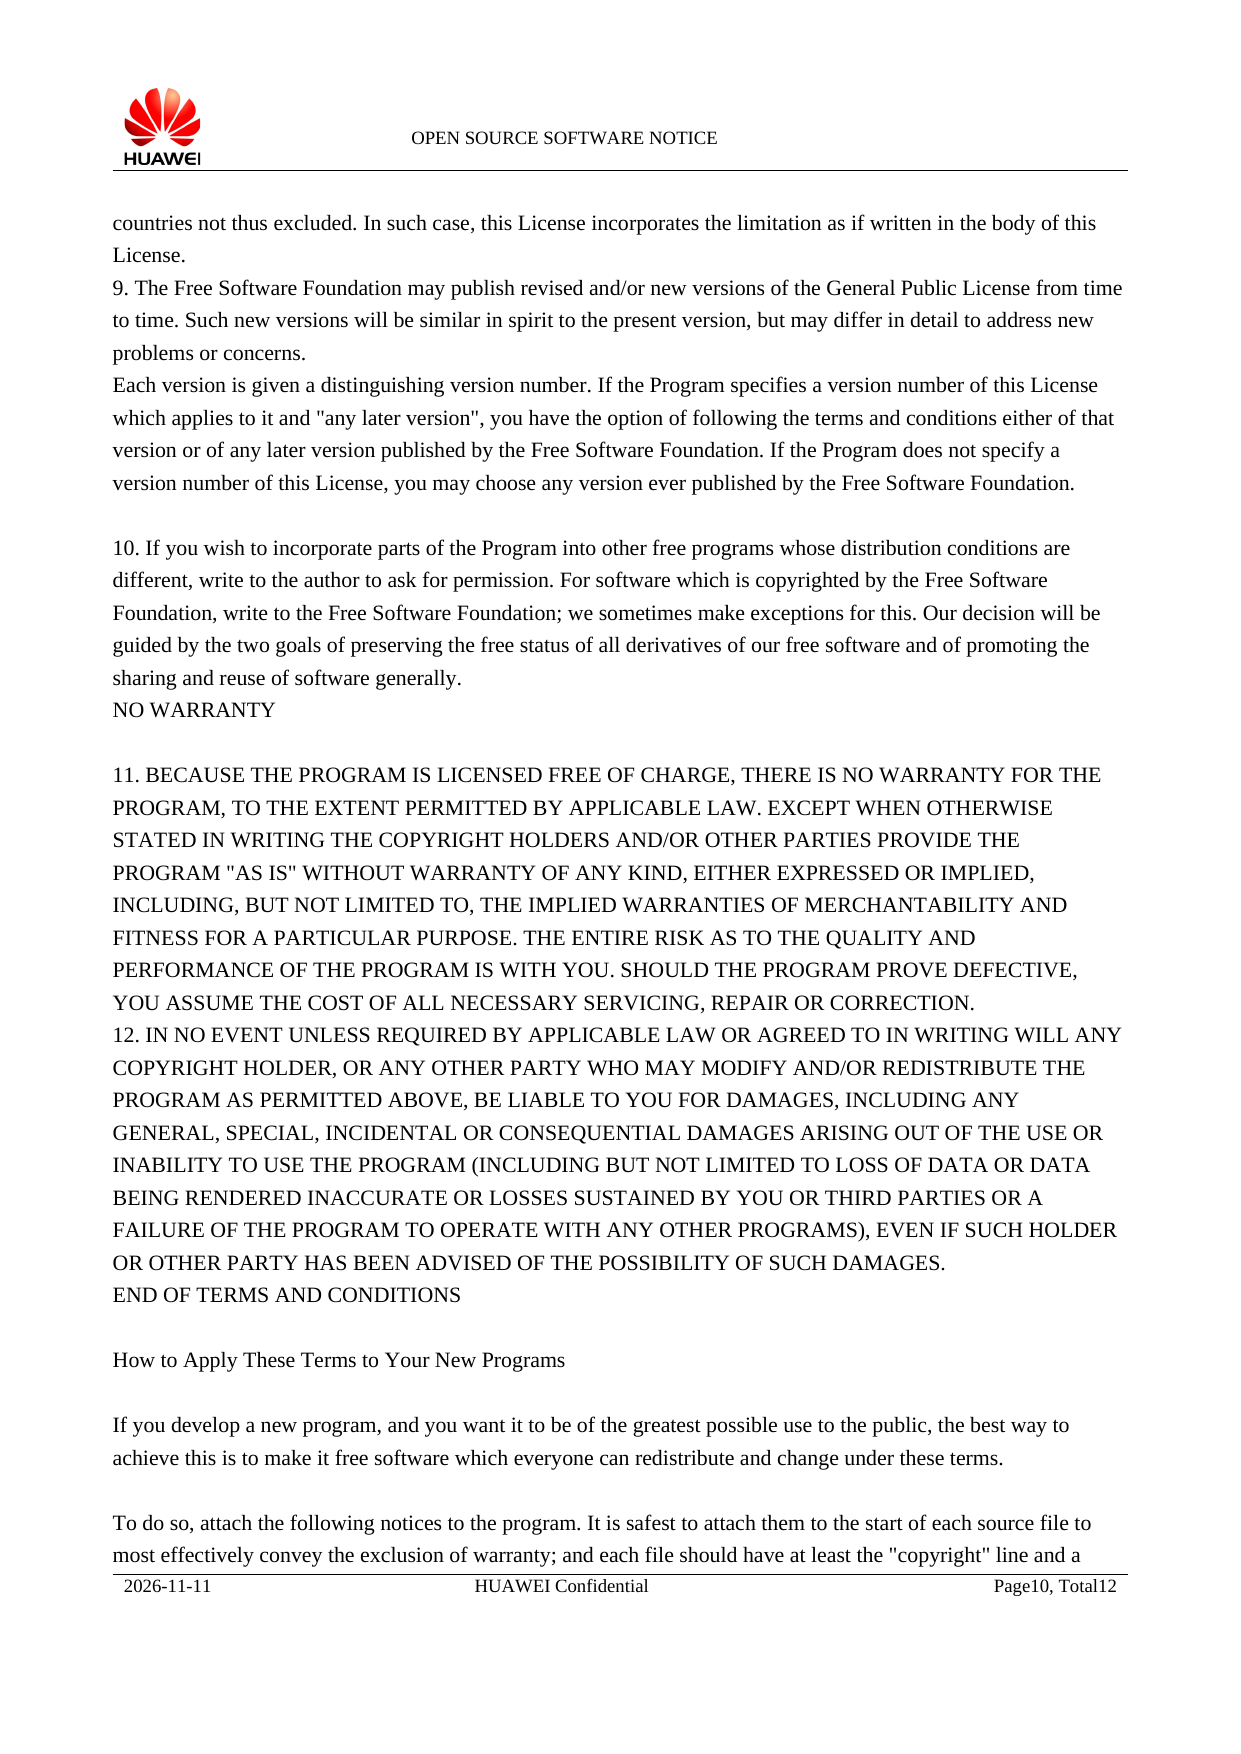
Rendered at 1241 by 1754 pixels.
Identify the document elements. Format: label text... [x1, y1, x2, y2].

text END OF TERMS AND CONDITIONS [112, 1279, 1128, 1311]
text If you develop a new program, and you want it to be of the greatest possible use to the public, the best way to achieve this is to make it free software which everyone can redistribute and change under these terms. [112, 1409, 1128, 1474]
text 12. IN NO EVENT UNLESS REQUIRED BY APPLICABLE LAW OR AGREED TO IN WRITING WILL ANY COPYRIGHT HOLDER, OR ANY OTHER PARTY WHO MAY MODIFY AND/OR REDISTRIBUTE THE PROGRAM AS PERMITTED ABOVE, BE LIABLE TO YOU FOR DAMAGES, INCLUDING ANY GENERAL, SPECIAL, INCIDENTAL OR CONSEQUENTIAL DAMAGES ARISING OUT OF THE USE OR INABILITY TO USE THE PROGRAM (INCLUDING BUT NOT LIMITED TO LOSS OF DATA OR DATA BEING RENDERED INACCURATE OR LOSSES SUSTAINED BY YOU OR THIRD PARTIES OR A FAILURE OF THE PROGRAM TO OPERATE WITH ANY OTHER PROGRAMS), EVEN IF SUCH HOLDER OR OTHER PARTY HAS BEEN ADVISED OF THE POSSIBILITY OF SUCH DAMAGES. [112, 1019, 1128, 1279]
text 10. If you wish to incorporate parts of the Program into other free programs whose distribution conditions are different, write to the author to ask for permission. For software which is copyrighted by the Free Software Foundation, write to the Free Software Foundation; we sometimes make exceptions for this. Our decision will be guided by the two goals of preserving the free status of all derivatives of our free software and of promoting the sharing and reuse of software generally. [112, 531, 1128, 694]
picture [124, 88, 201, 165]
text Each version is given a distinguishing version number. If the Program specifies a version number of this License which applies to it and "any later version", you have the option of following the terms and conditions either of that version or of any later version published by the Free Software Foundation. If the Program does not specify a version number of this License, you may choose any version ever published by the Free Software Foundation. [112, 369, 1128, 499]
text How to Apply These Terms to Your New Programs [112, 1344, 1128, 1376]
text NO WARRANTY [112, 694, 1128, 726]
text 9. The Free Software Foundation may publish revised and/or new versions of the General Public License from time to time. Such new versions will be similar in spirit to the present version, but may differ in detail to address new problems or concerns. [112, 271, 1128, 369]
text 11. BECAUSE THE PROGRAM IS LICENSED FREE OF CHARGE, THERE IS NO WARRANTY FOR THE PROGRAM, TO THE EXTENT PERMITTED BY APPLICABLE LAW. EXCEPT WHEN OTHERWISE STATED IN WRITING THE COPYRIGHT HOLDERS AND/OR OTHER PARTIES PROVIDE THE PROGRAM "AS IS" WITHOUT WARRANTY OF ANY KIND, EITHER EXPRESSED OR IMPLIED, INCLUDING, BUT NOT LIMITED TO, THE IMPLIED WARRANTIES OF MERCHANTABILITY AND FITNESS FOR A PARTICULAR PURPOSE. THE ENTIRE RISK AS TO THE QUALITY AND PERFORMANCE OF THE PROGRAM IS WITH YOU. SHOULD THE PROGRAM PROVE DEFECTIVE, YOU ASSUME THE COST OF ALL NECESSARY SERVICING, REPAIR OR CORRECTION. [112, 759, 1128, 1019]
